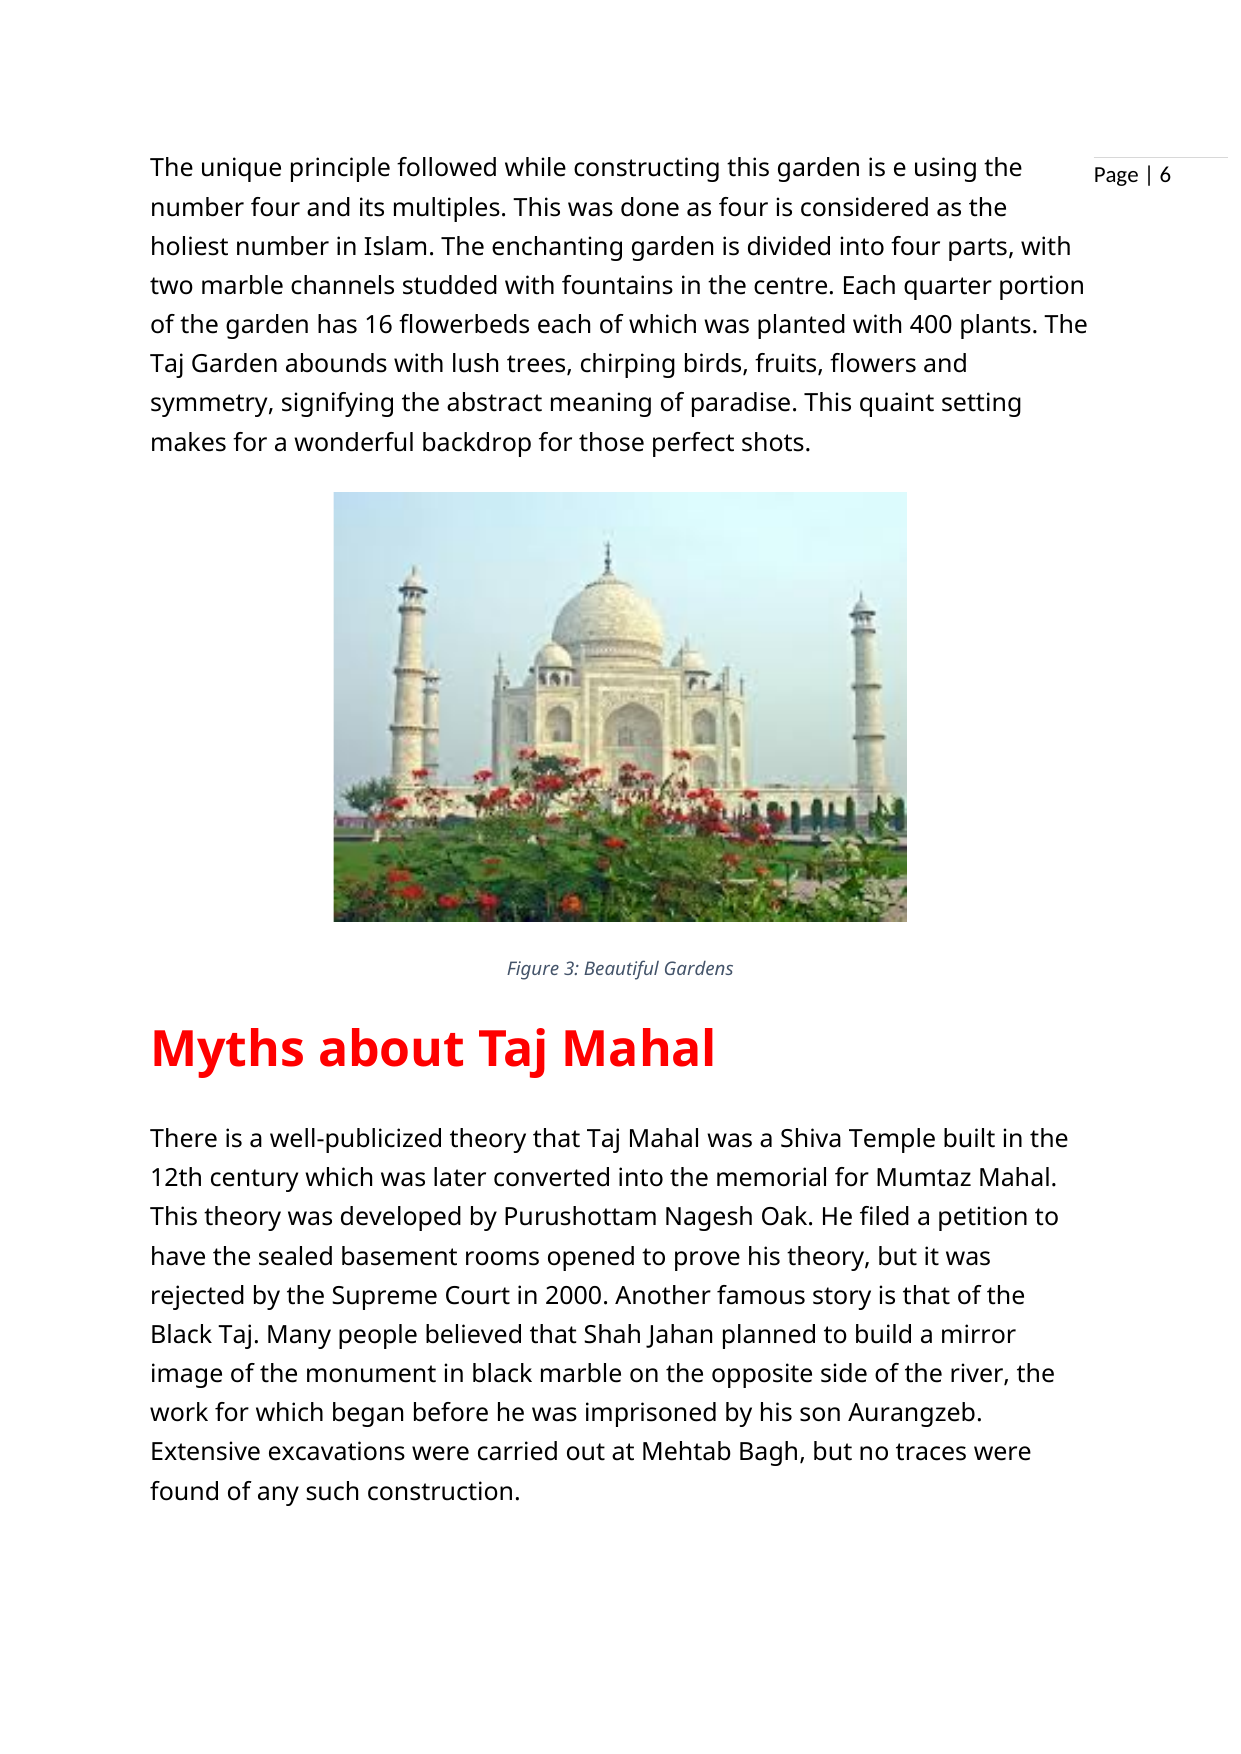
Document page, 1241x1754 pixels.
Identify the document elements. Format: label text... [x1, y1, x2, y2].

subtitle Myths about Taj Mahal [150, 1013, 1090, 1081]
text There is a well-publicized theory that Taj Mahal was a Shiva Temple built in the 12th century which was later converted into the memorial for Mumtaz Mahal. This theory was developed by Purushottam Nagesh Oak. He filed a petition to have the sealed basement rooms opened to prove his theory, but it was rejected by the Supreme Court in 2000. Another famous story is that of the Black Taj. Many people believed that Shah Jahan planned to build a mirror image of the monument in black marble on the opposite side of the river, the work for which began before he was imprisoned by his son Aurangzeb. Extensive excavations were carried out at Mehtab Bagh, but no traces were found of any such construction. [150, 1121, 1090, 1507]
picture [333, 492, 907, 922]
text Figure 3: Beautiful Gardens [150, 955, 1090, 980]
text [150, 150, 1090, 458]
